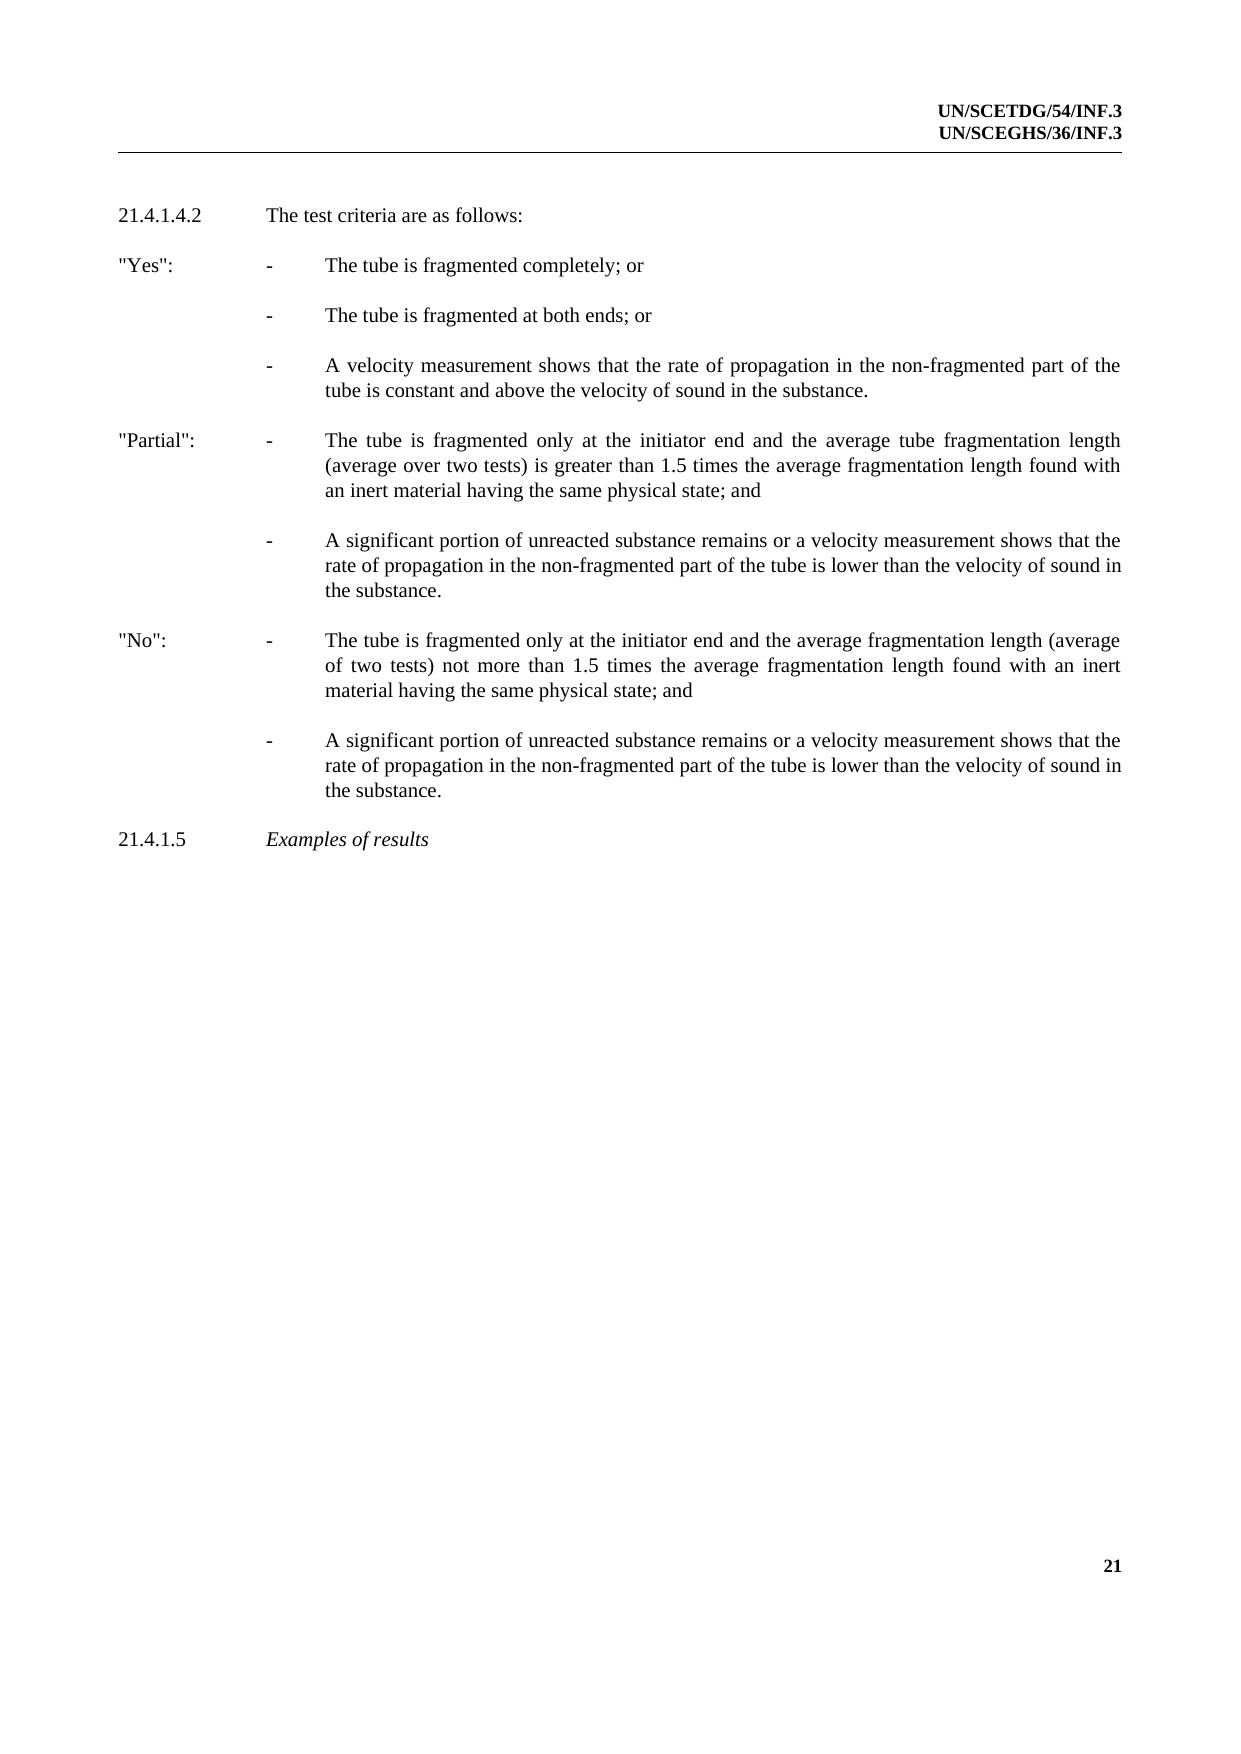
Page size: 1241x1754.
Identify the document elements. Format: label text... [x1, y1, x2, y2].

list - The tube is fragmented at both ends; or [118, 302, 1122, 327]
list "No": - The tube is fragmented only at the initiator end and the average fragmentation length (average of two tests) not more than 1.5 times the average fragmentation length found with an inert material having the same physical state; and [118, 627, 1122, 702]
list - A velocity measurement shows that the rate of propagation in the non-fragmented part of the tube is constant and above the velocity of sound in the substance. [118, 352, 1122, 402]
list - A significant portion of unreacted substance remains or a velocity measurement shows that the rate of propagation in the non-fragmented part of the tube is lower than the velocity of sound in the substance. [118, 527, 1122, 602]
list "Partial": - The tube is fragmented only at the initiator end and the average tube fragmentation length (average over two tests) is greater than 1.5 times the average fragmentation length found with an inert material having the same physical state; and [118, 427, 1122, 502]
list - A significant portion of unreacted substance remains or a velocity measurement shows that the rate of propagation in the non-fragmented part of the tube is lower than the velocity of sound in the substance. [118, 727, 1122, 802]
list 21.4.1.4.2 The test criteria are as follows: [118, 202, 1122, 227]
list "Yes": - The tube is fragmented completely; or [118, 252, 1122, 277]
subtitle 21.4.1.5 Examples of results [118, 827, 1122, 851]
